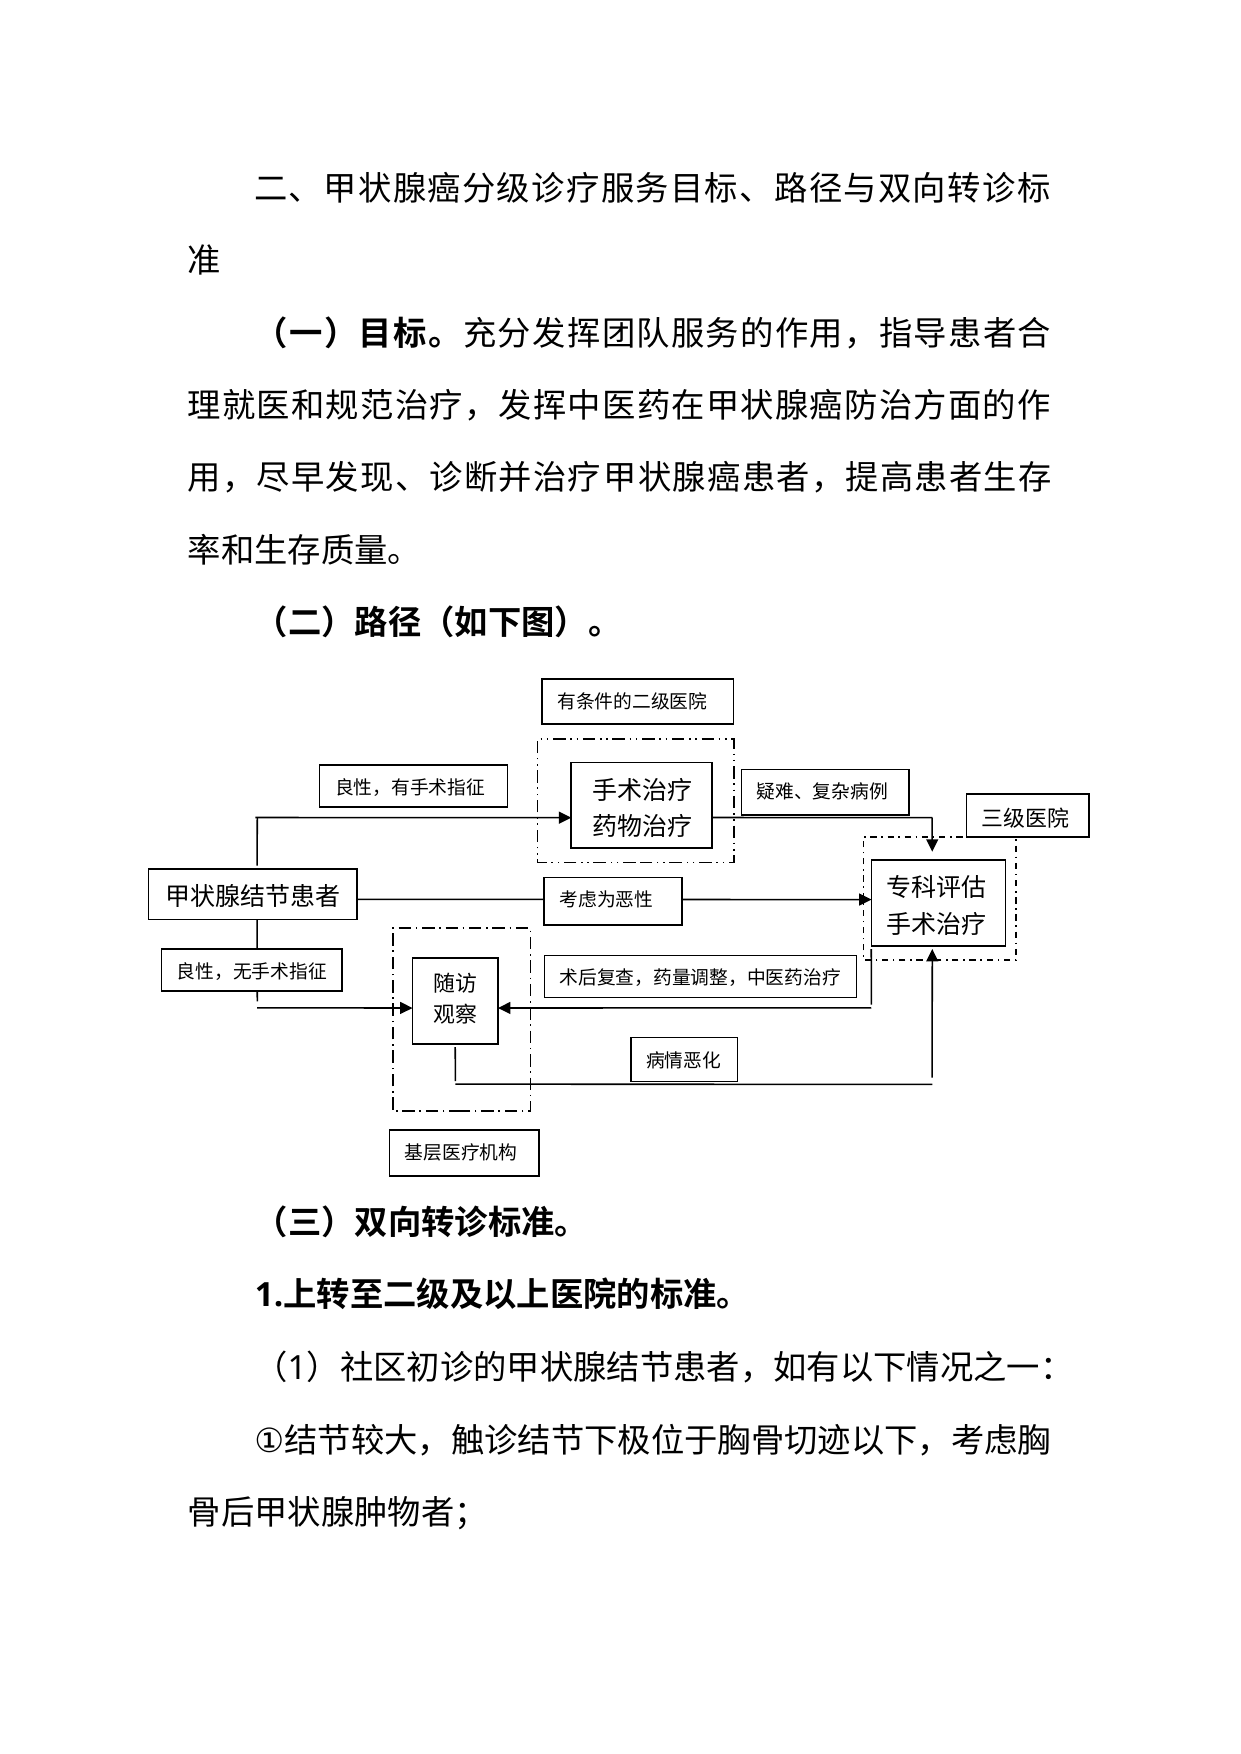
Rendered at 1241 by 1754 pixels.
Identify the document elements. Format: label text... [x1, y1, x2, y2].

text （1）社区初诊的甲状腺结节患者，如有以下情况之一： [187, 1341, 1053, 1389]
text （三）双向转诊标准。 [187, 1196, 1053, 1244]
text 二、甲状腺癌分级诊疗服务目标、路径与双向转诊标准 [187, 162, 1053, 282]
text ①结节较大，触诊结节下极位于胸骨切迹以下，考虑胸骨后甲状腺肿物者； [187, 1413, 1053, 1534]
text （二）路径（如下图）。 [187, 596, 1053, 644]
text （一）目标。充分发挥团队服务的作用，指导患者合理就医和规范治疗，发挥中医药在甲状腺癌防治方面的作用，尽早发现、诊断并治疗甲状腺癌患者，提高患者生存率和生存质量。 [187, 307, 1053, 572]
text 1.上转至二级及以上医院的标准。 [187, 1268, 1053, 1317]
